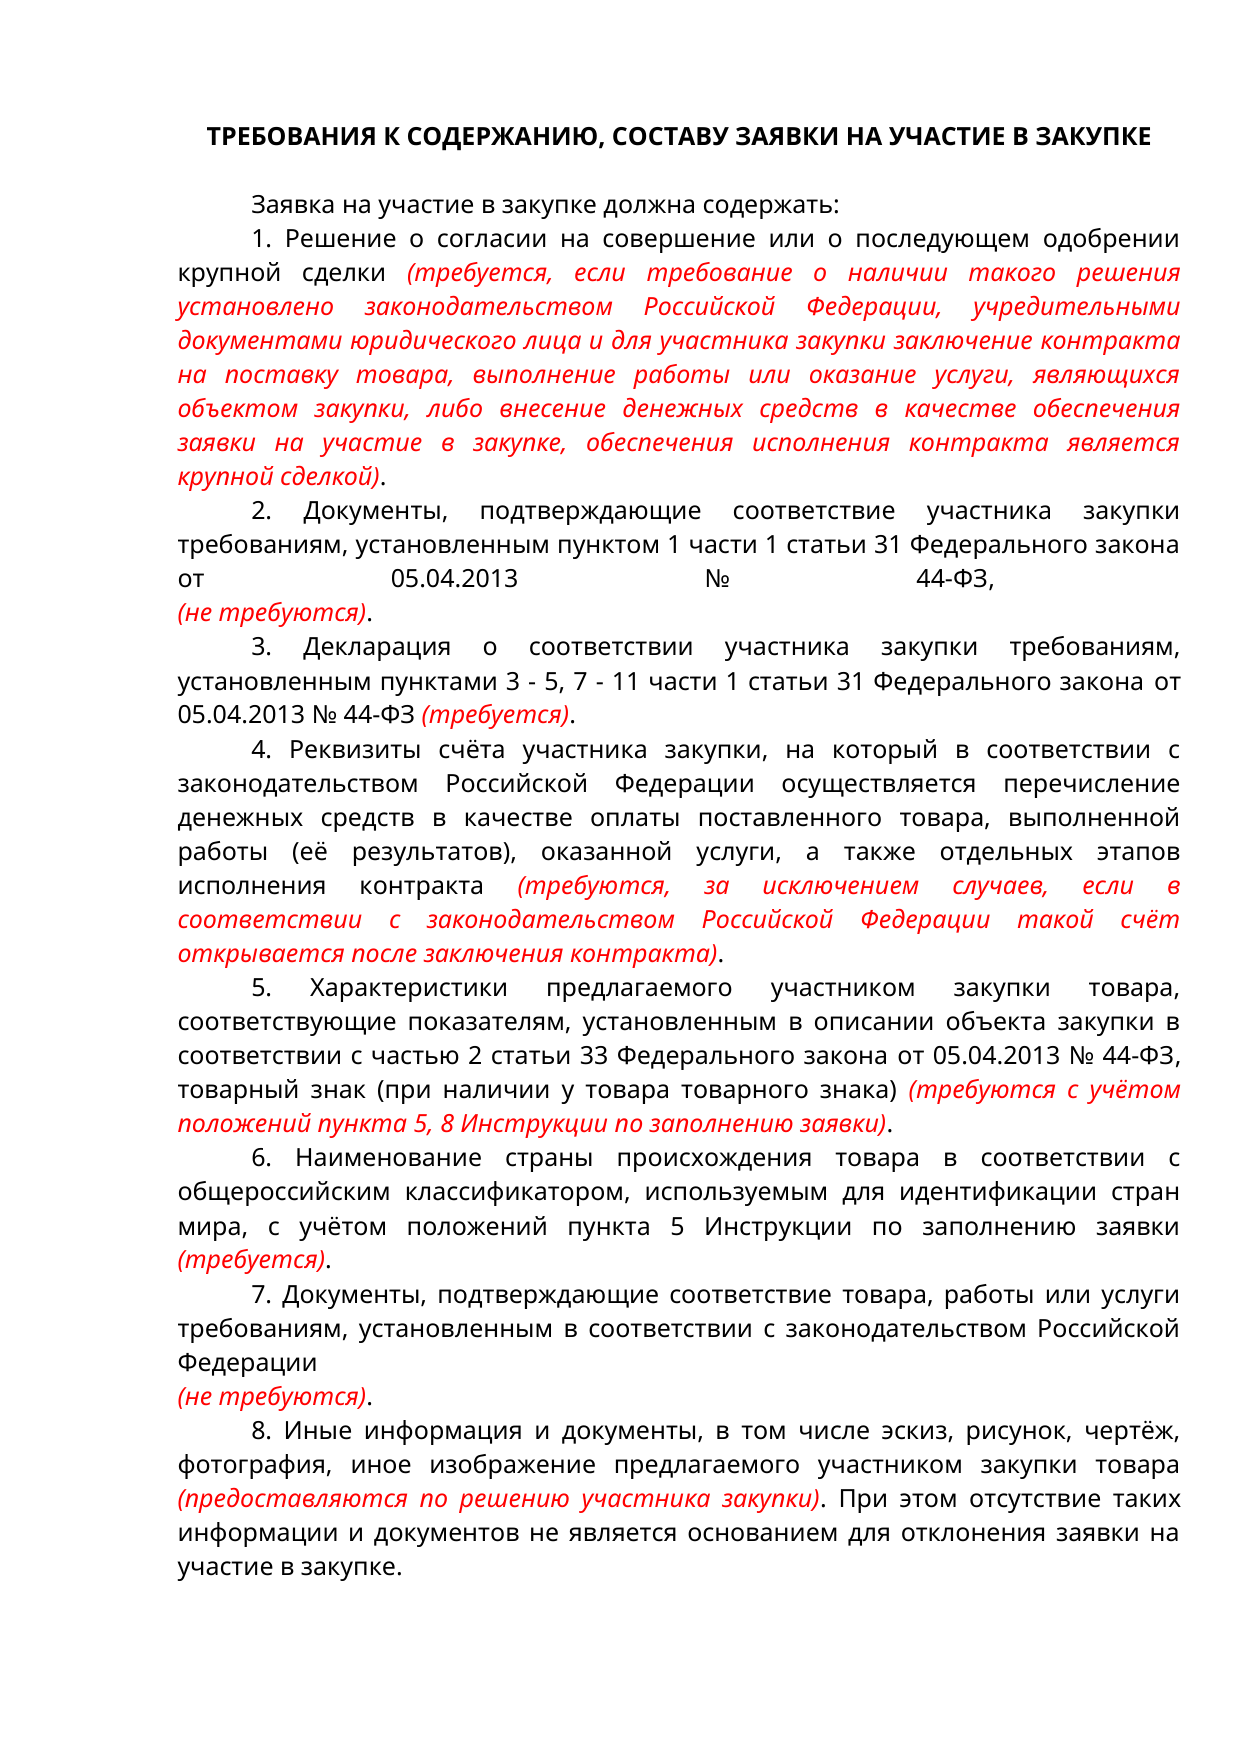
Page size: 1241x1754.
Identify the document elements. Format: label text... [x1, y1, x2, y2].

text Заявка на участие в закупке должна содержать: [177, 186, 1181, 220]
text 5. Характеристики предлагаемого участником закупки товара, соответствующие показателям, установленным в описании объекта закупки в соответствии с частью 2 статьи 33 Федерального закона от 05.04.2013 № 44-ФЗ, товарный знак (при наличии у товара товарного знака) (требуются с учётом положений пункта 5, 8 Инструкции по заполнению заявки). [177, 970, 1181, 1140]
text 8. Иные информация и документы, в том числе эскиз, рисунок, чертёж, фотография, иное изображение предлагаемого участником закупки товара (предоставляются по решению участника закупки). При этом отсутствие таких информации и документов не является основанием для отклонения заявки на участие в закупке. [177, 1412, 1181, 1583]
text 7. Документы, подтверждающие соответствие товара, работы или услуги требованиям, установленным в соответствии с законодательством Российской Федерации (не требуются). [177, 1276, 1181, 1412]
text 1. Решение о согласии на совершение или о последующем одобрении крупной сделки (требуется, если требование о наличии такого решения установлено законодательством Российской Федерации, учредительными документами юридического лица и для участника закупки заключение контракта на поставку товара, выполнение работы или оказание услуги, являющихся объектом закупки, либо внесение денежных средств в качестве обеспечения заявки на участие в закупке, обеспечения исполнения контракта является крупной сделкой). [177, 220, 1181, 493]
text 3. Декларация о соответствии участника закупки требованиям, установленным пунктами 3 - 5, 7 - 11 части 1 статьи 31 Федерального закона от 05.04.2013 № 44-ФЗ (требуется). [177, 629, 1181, 731]
text ТРЕБОВАНИЯ К СОДЕРЖАНИЮ, СОСТАВУ ЗАЯВКИ НА УЧАСТИЕ В ЗАКУПКЕ [177, 118, 1181, 152]
text 6. Наименование страны происхождения товара в соответствии с общероссийским классификатором, используемым для идентификации стран мира, с учётом положений пункта 5 Инструкции по заполнению заявки (требуется). [177, 1140, 1181, 1276]
text 4. Реквизиты счёта участника закупки, на который в соответствии с законодательством Российской Федерации осуществляется перечисление денежных средств в качестве оплаты поставленного товара, выполненной работы (её результатов), оказанной услуги, а также отдельных этапов исполнения контракта (требуются, за исключением случаев, если в соответствии с законодательством Российской Федерации такой счёт открывается после заключения контракта). [177, 731, 1181, 970]
text 2. Документы, подтверждающие соответствие участника закупки требованиям, установленным пунктом 1 части 1 статьи 31 Федерального закона от 05.04.2013 № 44-ФЗ, (не требуются). [177, 493, 1181, 629]
